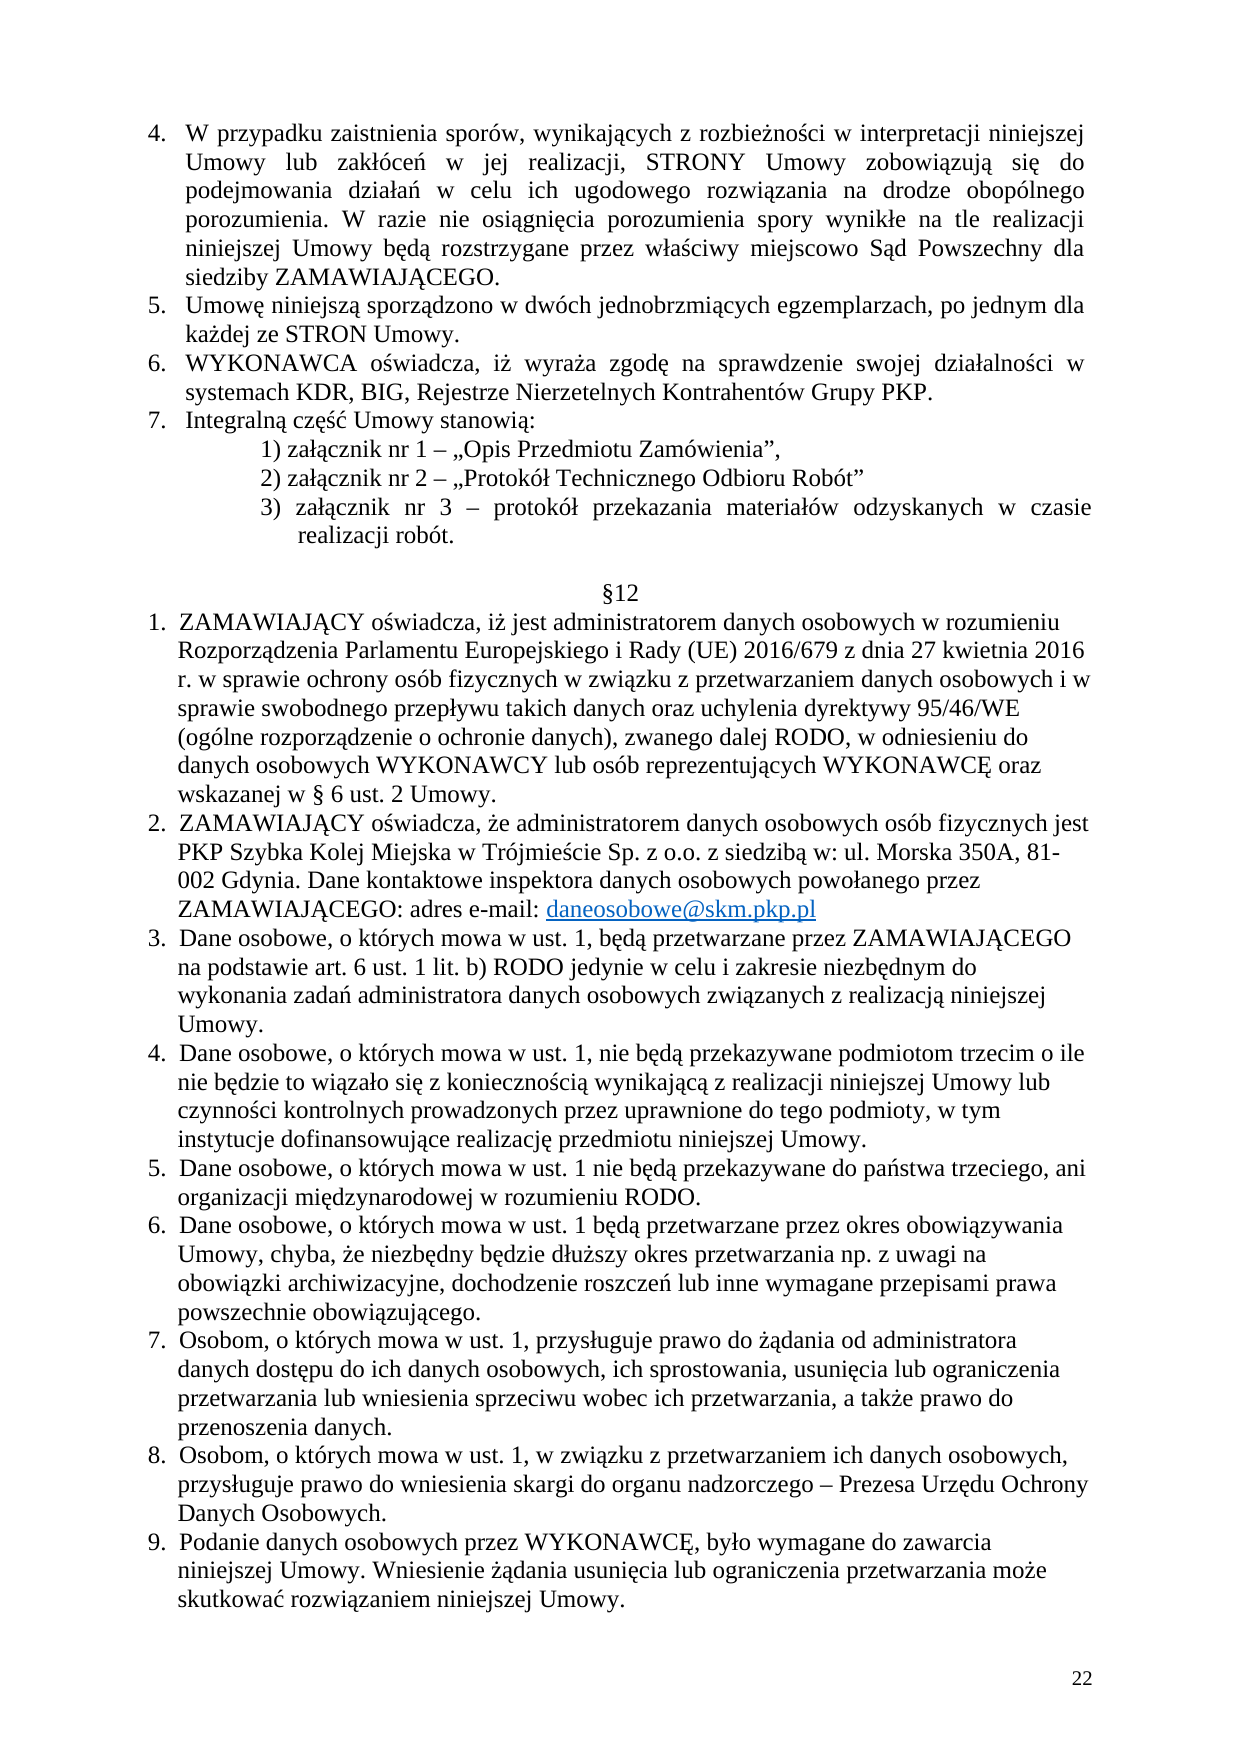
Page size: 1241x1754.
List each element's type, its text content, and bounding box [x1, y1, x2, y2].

text 2. ZAMAWIAJĄCY oświadcza, że administratorem danych osobowych osób fizycznych jest PKP Szybka Kolej Miejska w Trójmieście Sp. z o.o. z siedzibą w: ul. Morska 350A, 81-002 Gdynia. Dane kontaktowe inspektora danych osobowych powołanego przez ZAMAWIAJĄCEGO: adres e-mail: daneosobowe@skm.pkp.pl [148, 808, 1092, 923]
text 5. Dane osobowe, o których mowa w ust. 1 nie będą przekazywane do państwa trzeciego, ani organizacji międzynarodowej w rozumieniu RODO. [148, 1153, 1092, 1211]
text 8. Osobom, o których mowa w ust. 1, w związku z przetwarzaniem ich danych osobowych, przysługuje prawo do wniesienia skargi do organu nadzorczego – Prezesa Urzędu Ochrony Danych Osobowych. [148, 1441, 1092, 1527]
list Umowę niniejszą sporządzono w dwóch jednobrzmiących egzemplarzach, po jednym dla każdej ze STRON Umowy. [148, 291, 1085, 348]
text 4. Dane osobowe, o których mowa w ust. 1, nie będą przekazywane podmiotom trzecim o ile nie będzie to wiązało się z koniecznością wynikającą z realizacji niniejszej Umowy lub czynności kontrolnych prowadzonych przez uprawnione do tego podmioty, w tym instytucje dofinansowujące realizację przedmiotu niniejszej Umowy. [148, 1038, 1092, 1153]
list Integralną część Umowy stanowią: [148, 406, 1085, 434]
list WYKONAWCA oświadcza, iż wyraża zgodę na sprawdzenie swojej działalności w systemach KDR, BIG, Rejestrze Nierzetelnych Kontrahentów Grupy PKP. [148, 348, 1085, 406]
text 3. Dane osobowe, o których mowa w ust. 1, będą przetwarzane przez ZAMAWIAJĄCEGO na podstawie art. 6 ust. 1 lit. b) RODO jedynie w celu i zakresie niezbędnym do wykonania zadań administratora danych osobowych związanych z realizacją niniejszej Umowy. [148, 923, 1092, 1038]
text 1. ZAMAWIAJĄCY oświadcza, iż jest administratorem danych osobowych w rozumieniu Rozporządzenia Parlamentu Europejskiego i Rady (UE) 2016/679 z dnia 27 kwietnia 2016 r. w sprawie ochrony osób fizycznych w związku z przetwarzaniem danych osobowych i w sprawie swobodnego przepływu takich danych oraz uchylenia dyrektywy 95/46/WE (ogólne rozporządzenie o ochronie danych), zwanego dalej RODO, w odniesieniu do danych osobowych WYKONAWCY lub osób reprezentujących WYKONAWCĘ oraz wskazanej w § 6 ust. 2 Umowy. [148, 607, 1092, 808]
text 7. Osobom, o których mowa w ust. 1, przysługuje prawo do żądania od administratora danych dostępu do ich danych osobowych, ich sprostowania, usunięcia lub ograniczenia przetwarzania lub wniesienia sprzeciwu wobec ich przetwarzania, a także prawo do przenoszenia danych. [148, 1326, 1092, 1441]
text 9. Podanie danych osobowych przez WYKONAWCĘ, było wymagane do zawarcia niniejszej Umowy. Wniesienie żądania usunięcia lub ograniczenia przetwarzania może skutkować rozwiązaniem niniejszej Umowy. [148, 1527, 1092, 1613]
text 3) załącznik nr 3 – protokół przekazania materiałów odzyskanych w czasie realizacji robót. [260, 492, 1092, 549]
text 2) załącznik nr 2 – „Protokół Technicznego Odbioru Robót” [260, 463, 1092, 492]
text 1) załącznik nr 1 – „Opis Przedmiotu Zamówienia”, [260, 434, 1092, 463]
text 6. Dane osobowe, o których mowa w ust. 1 będą przetwarzane przez okres obowiązywania Umowy, chyba, że niezbędny będzie dłuższy okres przetwarzania np. z uwagi na obowiązki archiwizacyjne, dochodzenie roszczeń lub inne wymagane przepisami prawa powszechnie obowiązującego. [148, 1211, 1092, 1326]
list W przypadku zaistnienia sporów, wynikających z rozbieżności w interpretacji niniejszej Umowy lub zakłóceń w jej realizacji, STRONY Umowy zobowiązują się do podejmowania działań w celu ich ugodowego rozwiązania na drodze obopólnego porozumienia. W razie nie osiągnięcia porozumienia spory wynikłe na tle realizacji niniejszej Umowy będą rozstrzygane przez właściwy miejscowo Sąd Powszechny dla siedziby ZAMAWIAJĄCEGO. [148, 118, 1085, 291]
text §12 [148, 578, 1092, 607]
